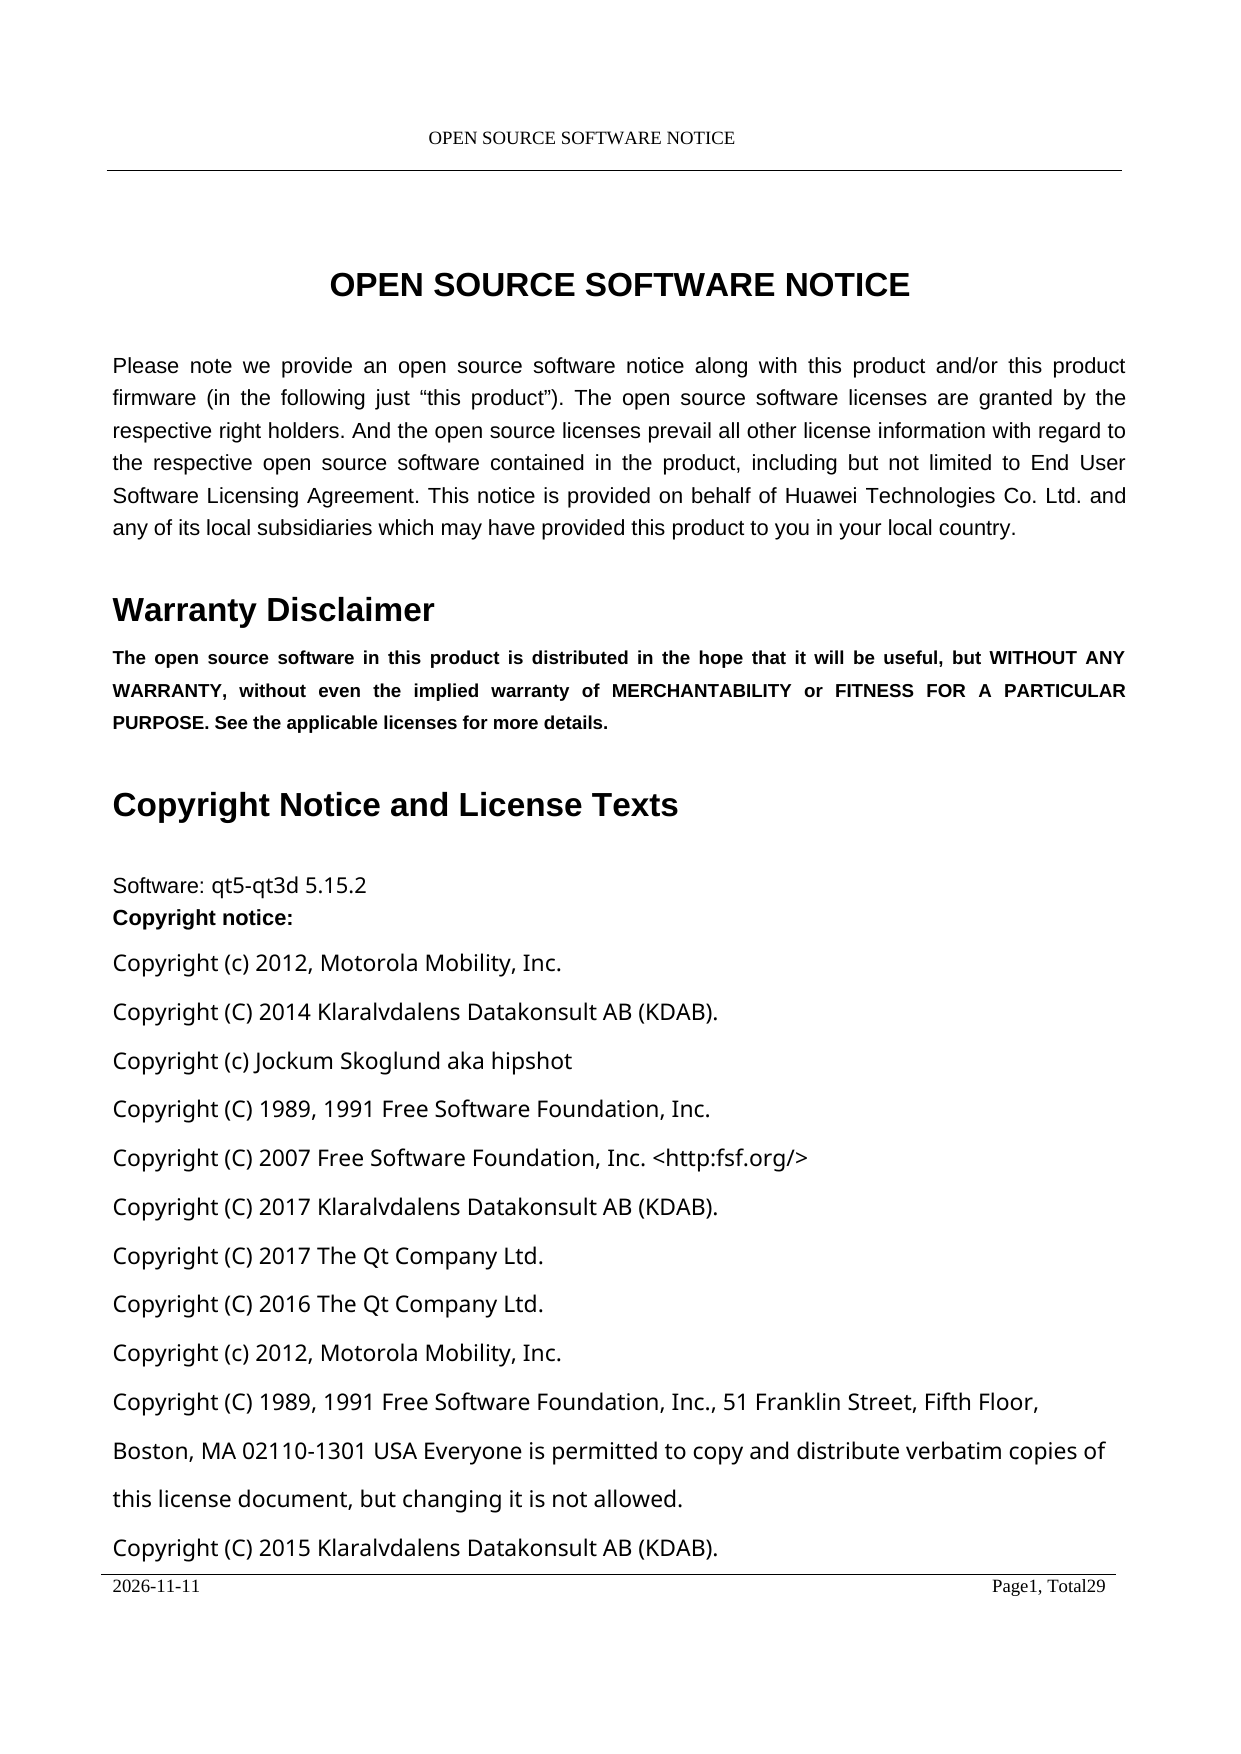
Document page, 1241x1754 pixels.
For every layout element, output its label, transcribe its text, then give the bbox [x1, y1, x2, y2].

text Copyright Notice and License Texts [112, 771, 1128, 836]
text Copyright notice: [112, 901, 1128, 934]
text Warranty Disclaimer [112, 576, 1128, 641]
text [112, 947, 1128, 1564]
text Please note we provide an open source software notice along with this product and/or this product firmware (in the following just “this product”). The open source software licenses are granted by the respective right holders. And the open source licenses prevail all other license information with regard to the respective open source software contained in the product, including but not limited to End User Software Licensing Agreement. This notice is provided on behalf of Huawei Technologies Co. Ltd. and any of its local subsidiaries which may have provided this product to you in your local country. [112, 349, 1128, 544]
text OPEN SOURCE SOFTWARE NOTICE [112, 251, 1128, 316]
text Software: qt5-qt3d 5.15.2 [112, 869, 1128, 901]
text The open source software in this product is distributed in the hope that it will be useful, but WITHOUT ANY WARRANTY, without even the implied warranty of MERCHANTABILITY or FITNESS FOR A PARTICULAR PURPOSE. See the applicable licenses for more details. [112, 641, 1128, 739]
